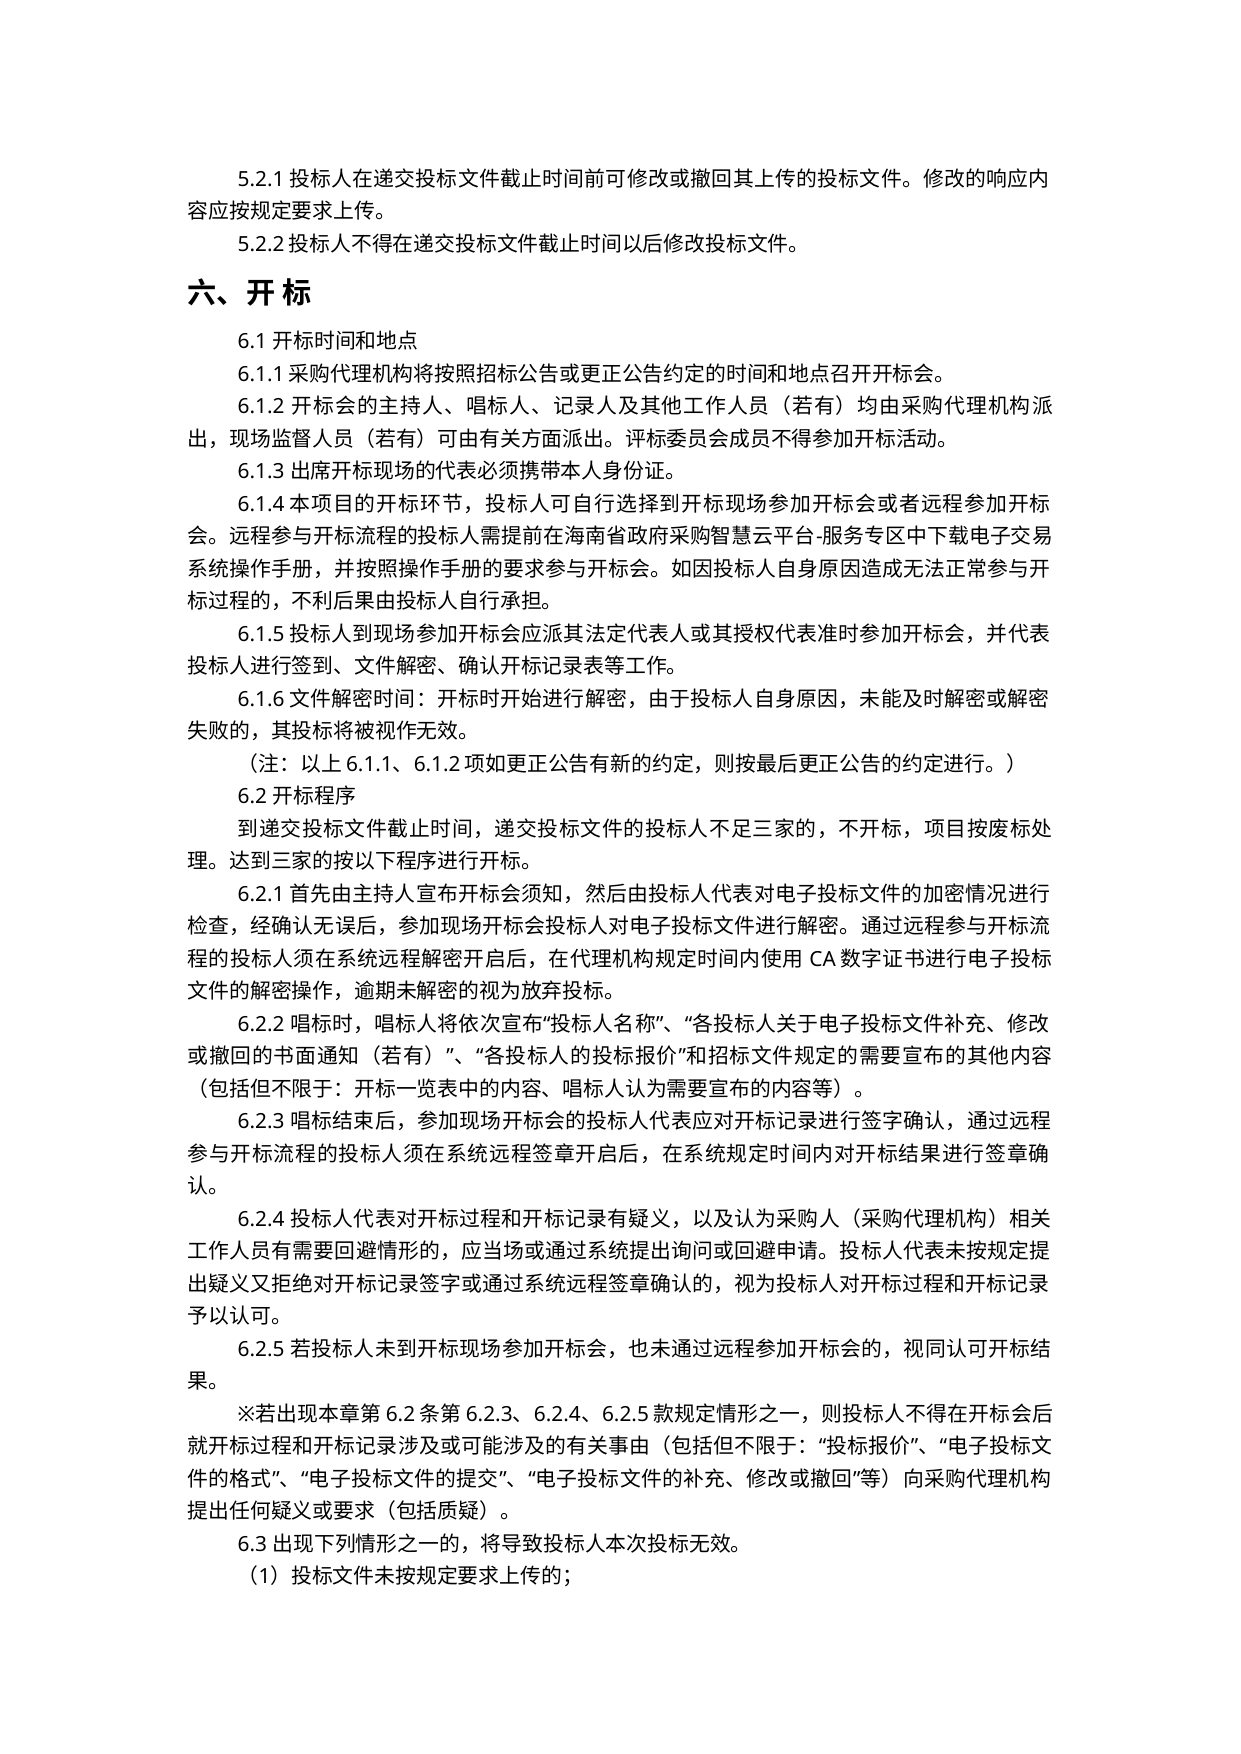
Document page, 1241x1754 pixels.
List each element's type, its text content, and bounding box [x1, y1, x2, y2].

text 6.2.2 唱标时，唱标人将依次宣布“投标人名称”、“各投标人关于电子投标文件补充、修改或撤回的书面通知（若有）”、“各投标人的投标报价”和招标文件规定的需要宣布的其他内容（包括但不限于：开标一览表中的内容、唱标人认为需要宣布的内容等）。 [187, 1007, 1053, 1104]
text 6.2 开标程序 [187, 779, 1053, 812]
text 6.2.3 唱标结束后，参加现场开标会的投标人代表应对开标记录进行签字确认，通过远程参与开标流程的投标人须在系统远程签章开启后，在系统规定时间内对开标结果进行签章确认。 [187, 1104, 1053, 1202]
text 6.1.6文件解密时间：开标时开始进行解密，由于投标人自身原因，未能及时解密或解密失败的，其投标将被视作无效。 [187, 682, 1053, 747]
text 6.1 开标时间和地点 [187, 324, 1053, 357]
text 6.1.4本项目的开标环节，投标人可自行选择到开标现场参加开标会或者远程参加开标会。远程参与开标流程的投标人需提前在海南省政府采购智慧云平台-服务专区中下载电子交易系统操作手册，并按照操作手册的要求参与开标会。如因投标人自身原因造成无法正常参与开标过程的，不利后果由投标人自行承担。 [187, 487, 1053, 617]
text 5.2.2投标人不得在递交投标文件截止时间以后修改投标文件。 [187, 227, 1053, 259]
text 到递交投标文件截止时间，递交投标文件的投标人不足三家的，不开标，项目按废标处理。达到三家的按以下程序进行开标。 [187, 812, 1053, 877]
text （1）投标文件未按规定要求上传的； [187, 1559, 1053, 1592]
text 六、开 标 [187, 259, 1053, 324]
text 6.3 出现下列情形之一的，将导致投标人本次投标无效。 [187, 1527, 1053, 1559]
text 6.1.5投标人到现场参加开标会应派其法定代表人或其授权代表准时参加开标会，并代表投标人进行签到、文件解密、确认开标记录表等工作。 [187, 617, 1053, 682]
text 6.2.4 投标人代表对开标过程和开标记录有疑义，以及认为采购人（采购代理机构）相关工作人员有需要回避情形的，应当场或通过系统提出询问或回避申请。投标人代表未按规定提出疑义又拒绝对开标记录签字或通过系统远程签章确认的，视为投标人对开标过程和开标记录予以认可。 [187, 1202, 1053, 1332]
text 5.2.1投标人在递交投标文件截止时间前可修改或撤回其上传的投标文件。修改的响应内容应按规定要求上传。 [187, 162, 1053, 227]
text 6.2.1首先由主持人宣布开标会须知，然后由投标人代表对电子投标文件的加密情况进行检查，经确认无误后，参加现场开标会投标人对电子投标文件进行解密。通过远程参与开标流程的投标人须在系统远程解密开启后，在代理机构规定时间内使用CA数字证书进行电子投标文件的解密操作，逾期未解密的视为放弃投标。 [187, 877, 1053, 1007]
text ※若出现本章第6.2条第6.2.3、6.2.4、6.2.5款规定情形之一，则投标人不得在开标会后就开标过程和开标记录涉及或可能涉及的有关事由（包括但不限于：“投标报价”、“电子投标文件的格式”、“电子投标文件的提交”、“电子投标文件的补充、修改或撤回”等）向采购代理机构 提出任何疑义或要求（包括质疑）。 [187, 1397, 1053, 1527]
text 6.1.1采购代理机构将按照招标公告或更正公告约定的时间和地点召开开标会。 [187, 357, 1053, 389]
text 6.2.5 若投标人未到开标现场参加开标会，也未通过远程参加开标会的，视同认可开标结果。 [187, 1332, 1053, 1397]
text 6.1.3 出席开标现场的代表必须携带本人身份证。 [187, 454, 1053, 487]
text 6.1.2 开标会的主持人、唱标人、记录人及其他工作人员（若有）均由采购代理机构派出，现场监督人员（若有）可由有关方面派出。评标委员会成员不得参加开标活动。 [187, 389, 1053, 454]
text （注：以上6.1.1、6.1.2项如更正公告有新的约定，则按最后更正公告的约定进行。） [187, 747, 1053, 779]
